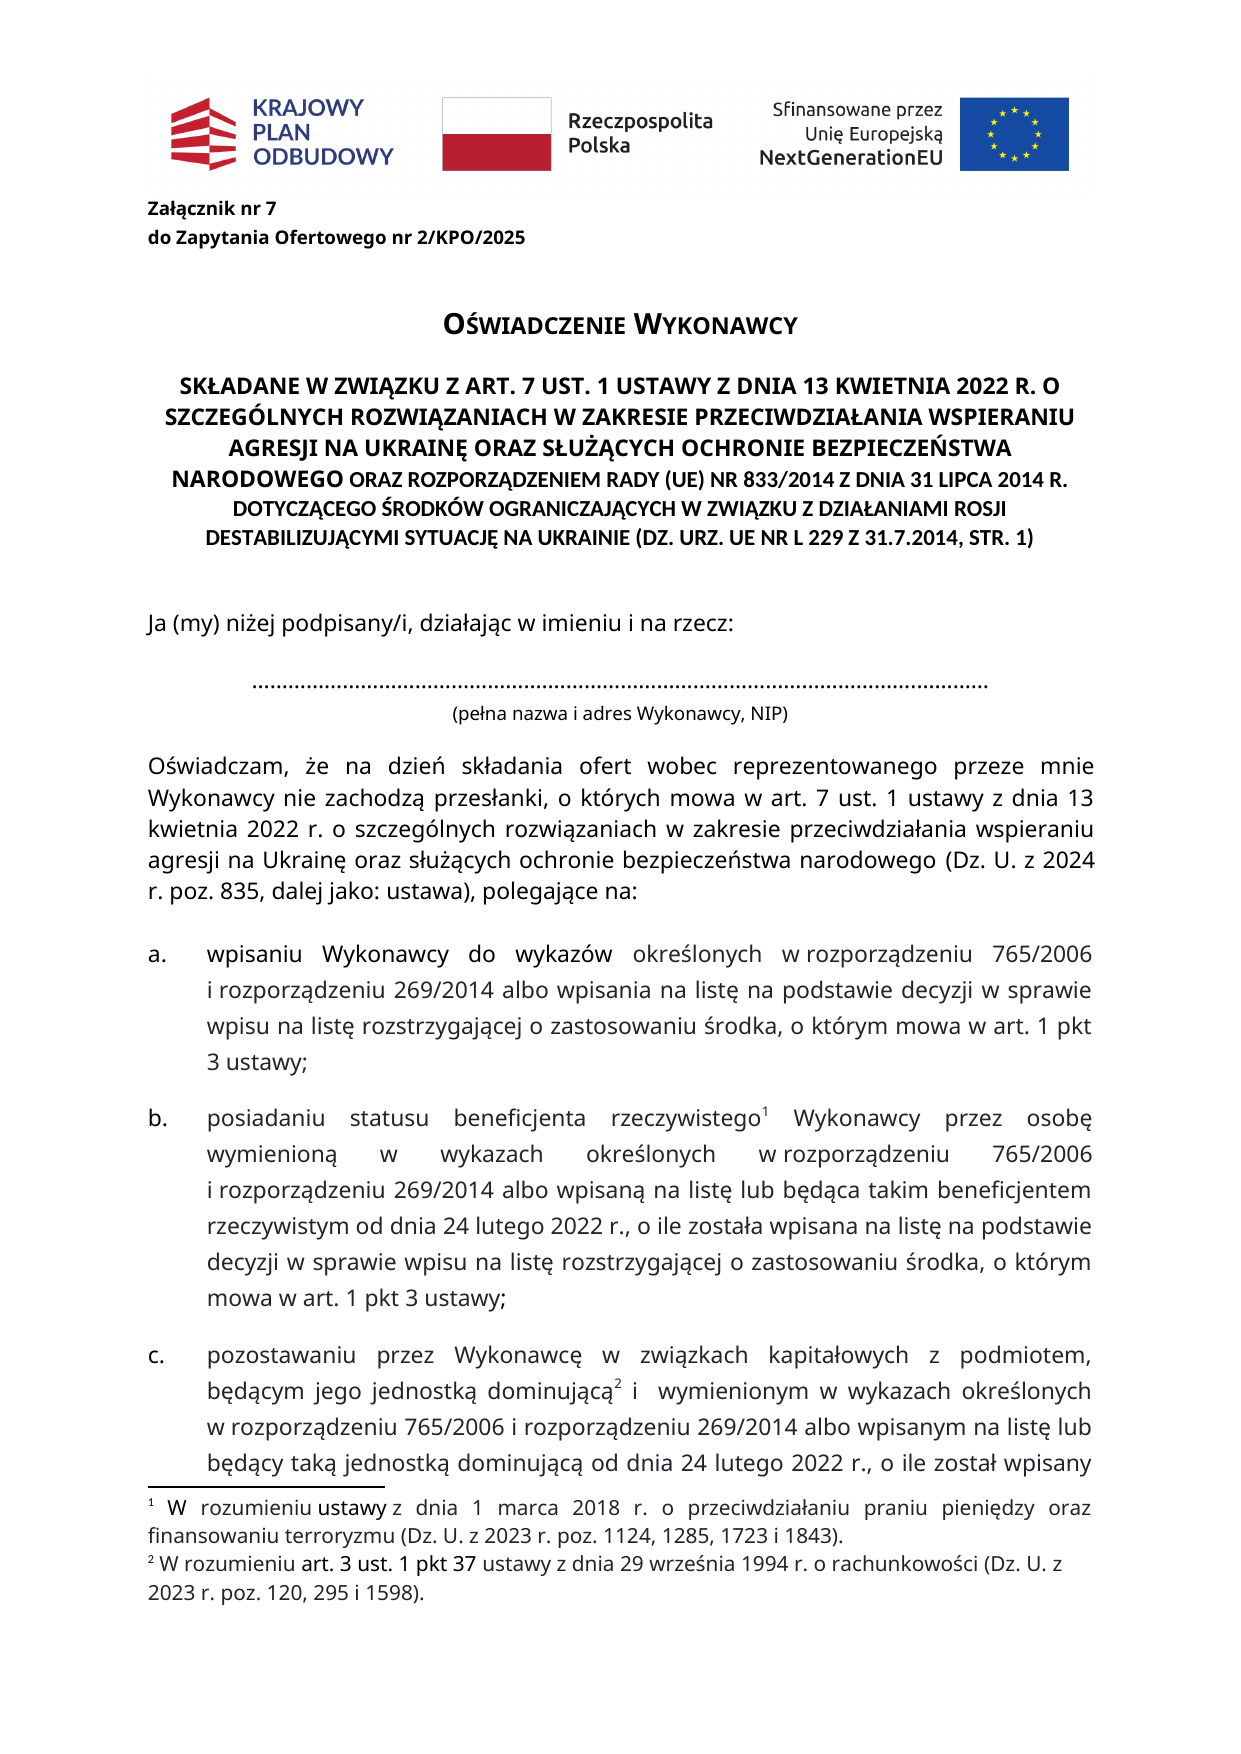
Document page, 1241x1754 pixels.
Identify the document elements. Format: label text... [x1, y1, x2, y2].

text Ja (my) niżej podpisany/i, działając w imieniu i na rzecz: [148, 607, 1093, 639]
text Oświadczam, że na dzień składania ofert wobec reprezentowanego przeze mnie Wykonawcy nie zachodzą przesłanki, o których mowa w art. 7 ust. 1 ustawy z dnia 13 kwietnia 2022 r. o szczególnych rozwiązaniach w zakresie przeciwdziałania wspieraniu agresji na Ukrainę oraz służących ochronie bezpieczeństwa narodowego (Dz. U. z 2024 r. poz. 835, dalej jako: ustawa), polegające na: [148, 750, 1095, 906]
text (pełna nazwa i adres Wykonawcy, NIP) [148, 700, 1093, 726]
text SKŁADANE W ZWIĄZKU Z ART. 7 UST. 1 USTAWY Z DNIA 13 KWIETNIA 2022 R. O SZCZEGÓLNYCH ROZWIĄZANIACH W ZAKRESIE PRZECIWDZIAŁANIA WSPIERANIU AGRESJI NA UKRAINĘ ORAZ SŁUŻĄCYCH OCHRONIE BEZPIECZEŃSTWA NARODOWEGO ORAZ ROZPORZĄDZENIEM RADY (UE) NR 833/2014 Z DNIA 31 LIPCA 2014 R. DOTYCZĄCEGO ŚRODKÓW OGRANICZAJĄCYCH W ZWIĄZKU Z DZIAŁANIAMI ROSJI DESTABILIZUJĄCYMI SYTUACJĘ NA UKRAINIE (DZ. URZ. UE NR L 229 Z 31.7.2014, STR. 1) [148, 369, 1093, 551]
text Załącznik nr 7 [148, 195, 1093, 220]
text do Zapytania Ofertowego nr 2/KPO/2025 [148, 224, 1093, 249]
text ………………………………………….…………………………………………………….………… [148, 664, 1093, 695]
text Oświadczenie Wykonawcy [148, 303, 1093, 343]
picture [147, 73, 1093, 195]
list wpisaniu Wykonawcy do wykazów określonych w rozporządzeniu 765/2006 i rozporządzeniu 269/2014 albo wpisania na listę na podstawie decyzji w sprawie wpisu na listę rozstrzygającej o zastosowaniu środka, o którym mowa w art. 1 pkt 3 ustawy; [148, 938, 1093, 1077]
list posiadaniu statusu beneficjenta rzeczywistego Wykonawcy przez osobę wymienioną w wykazach określonych w rozporządzeniu 765/2006 i rozporządzeniu 269/2014 albo wpisaną na listę lub będąca takim beneficjentem rzeczywistym od dnia 24 lutego 2022 r., o ile została wpisana na listę na podstawie decyzji w sprawie wpisu na listę rozstrzygającej o zastosowaniu środka, o którym mowa w art. 1 pkt 3 ustawy; [148, 1102, 1093, 1313]
